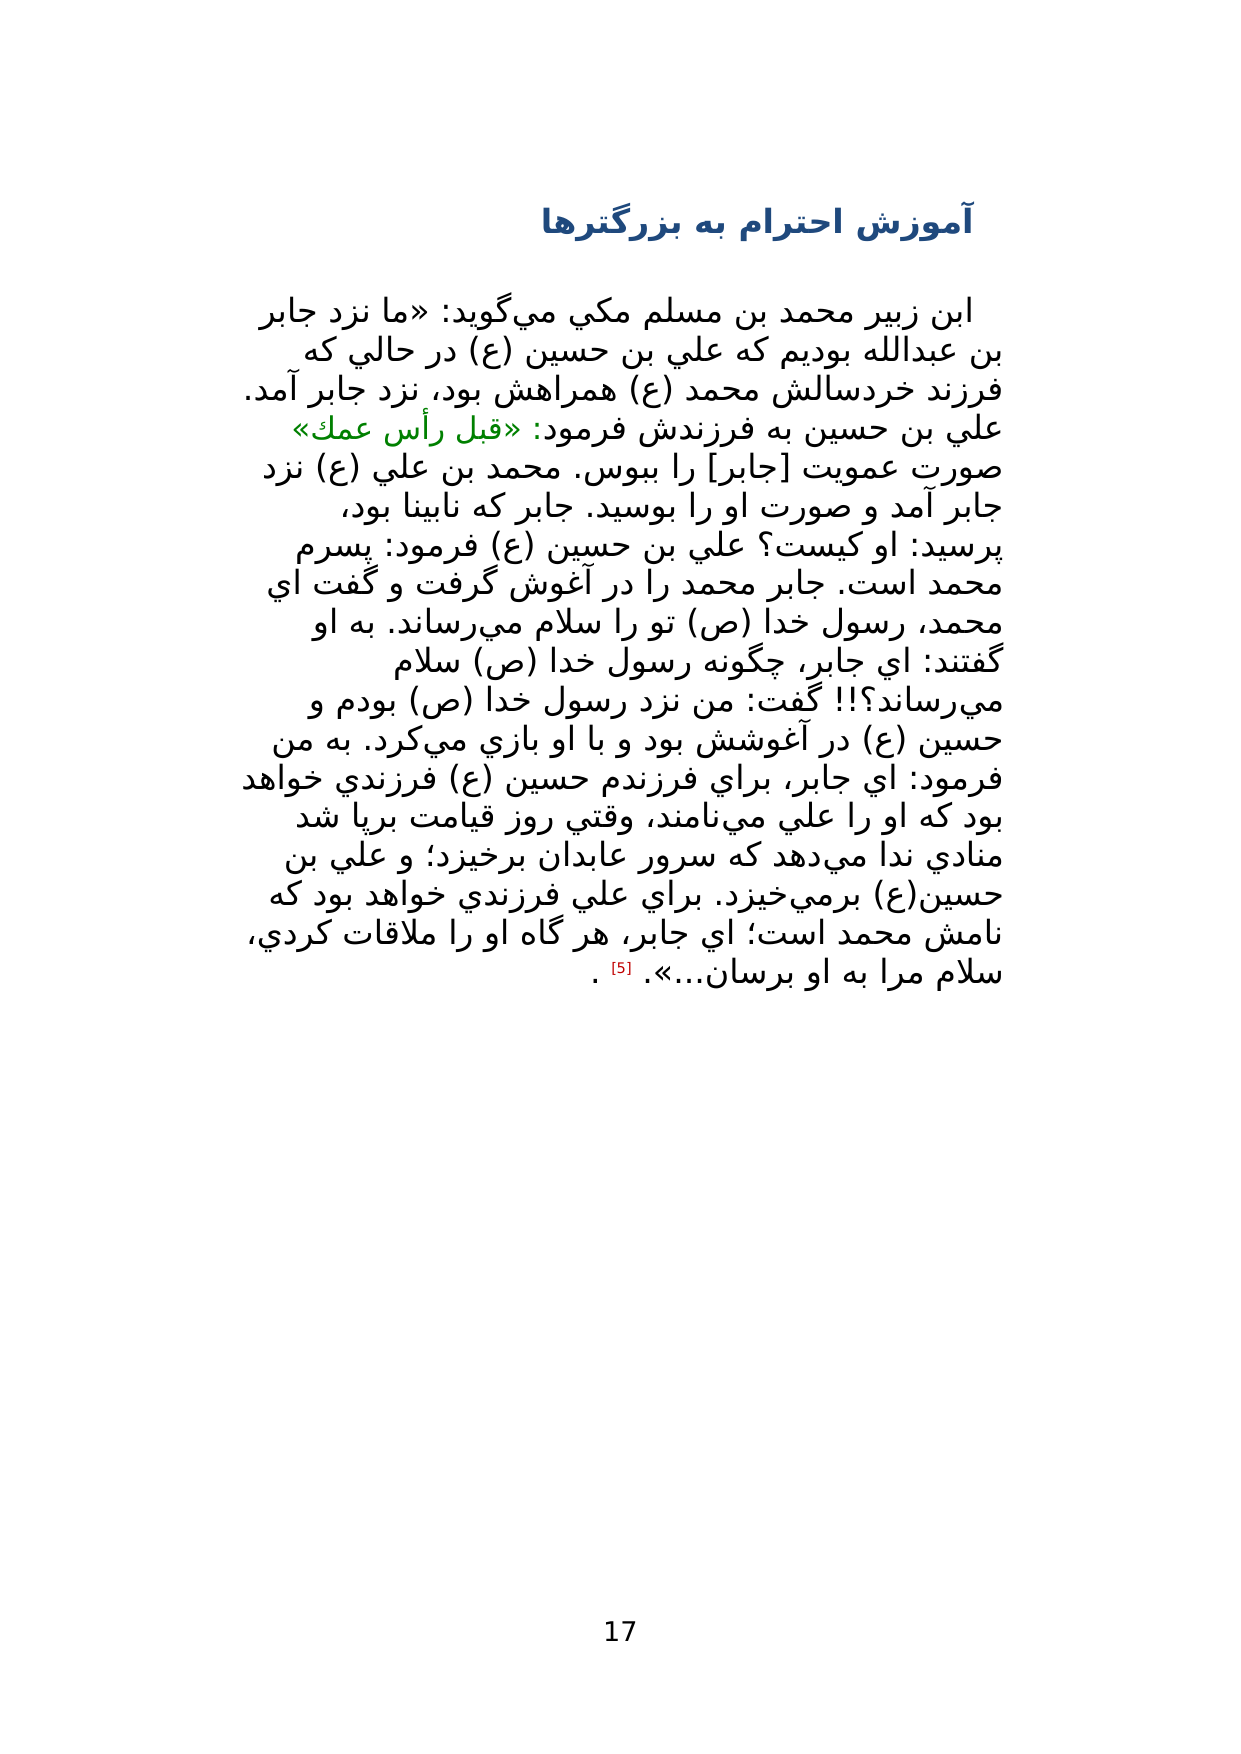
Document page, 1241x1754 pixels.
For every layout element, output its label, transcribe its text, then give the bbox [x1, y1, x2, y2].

text ابن زبير محمد بن مسلم مكي مي‌گويد: «ما نزد جابر بن عبدالله بوديم كه علي بن حسين (ع) در حالي كه فرزند خردسالش محمد (ع) همراهش بود، نزد جابر آمد. علي بن حسين به فرزندش فرمود: «قبل رأس عمك» صورت عمويت [جابر] را ببوس. محمد بن علي (ع) نزد جابر آمد و صورت او را بوسيد. جابر كه نابينا بود، پرسيد: او كيست؟ علي بن حسين (ع) فرمود: پسرم محمد است. جابر محمد را در آغوش گرفت و گفت اي محمد، رسول خدا (ص) تو را سلام مي‌رساند. به او گفتند: اي جابر، چگونه رسول خدا (ص) سلام مي‌رساند؟!! گفت: من نزد رسول خدا (ص) بودم و حسين (ع) در آغوشش بود و با او بازي مي‌كرد. به من فرمود: اي جابر، براي فرزندم حسين (ع) فرزندي خواهد بود كه او را علي مي‌نامند، وقتي روز قيامت برپا شد منادي ندا مي‌دهد كه سرور عابدان برخيزد؛ و علي بن حسين(ع) برمي‌خيزد. براي علي فرزندي خواهد بود كه نامش محمد است؛ اي جابر، هر گاه او را ملاقات كردي، سلام مرا به او برسان...». [5] . [236, 292, 1004, 991]
subtitle آموزش احترام به بزرگترها [236, 202, 1004, 241]
